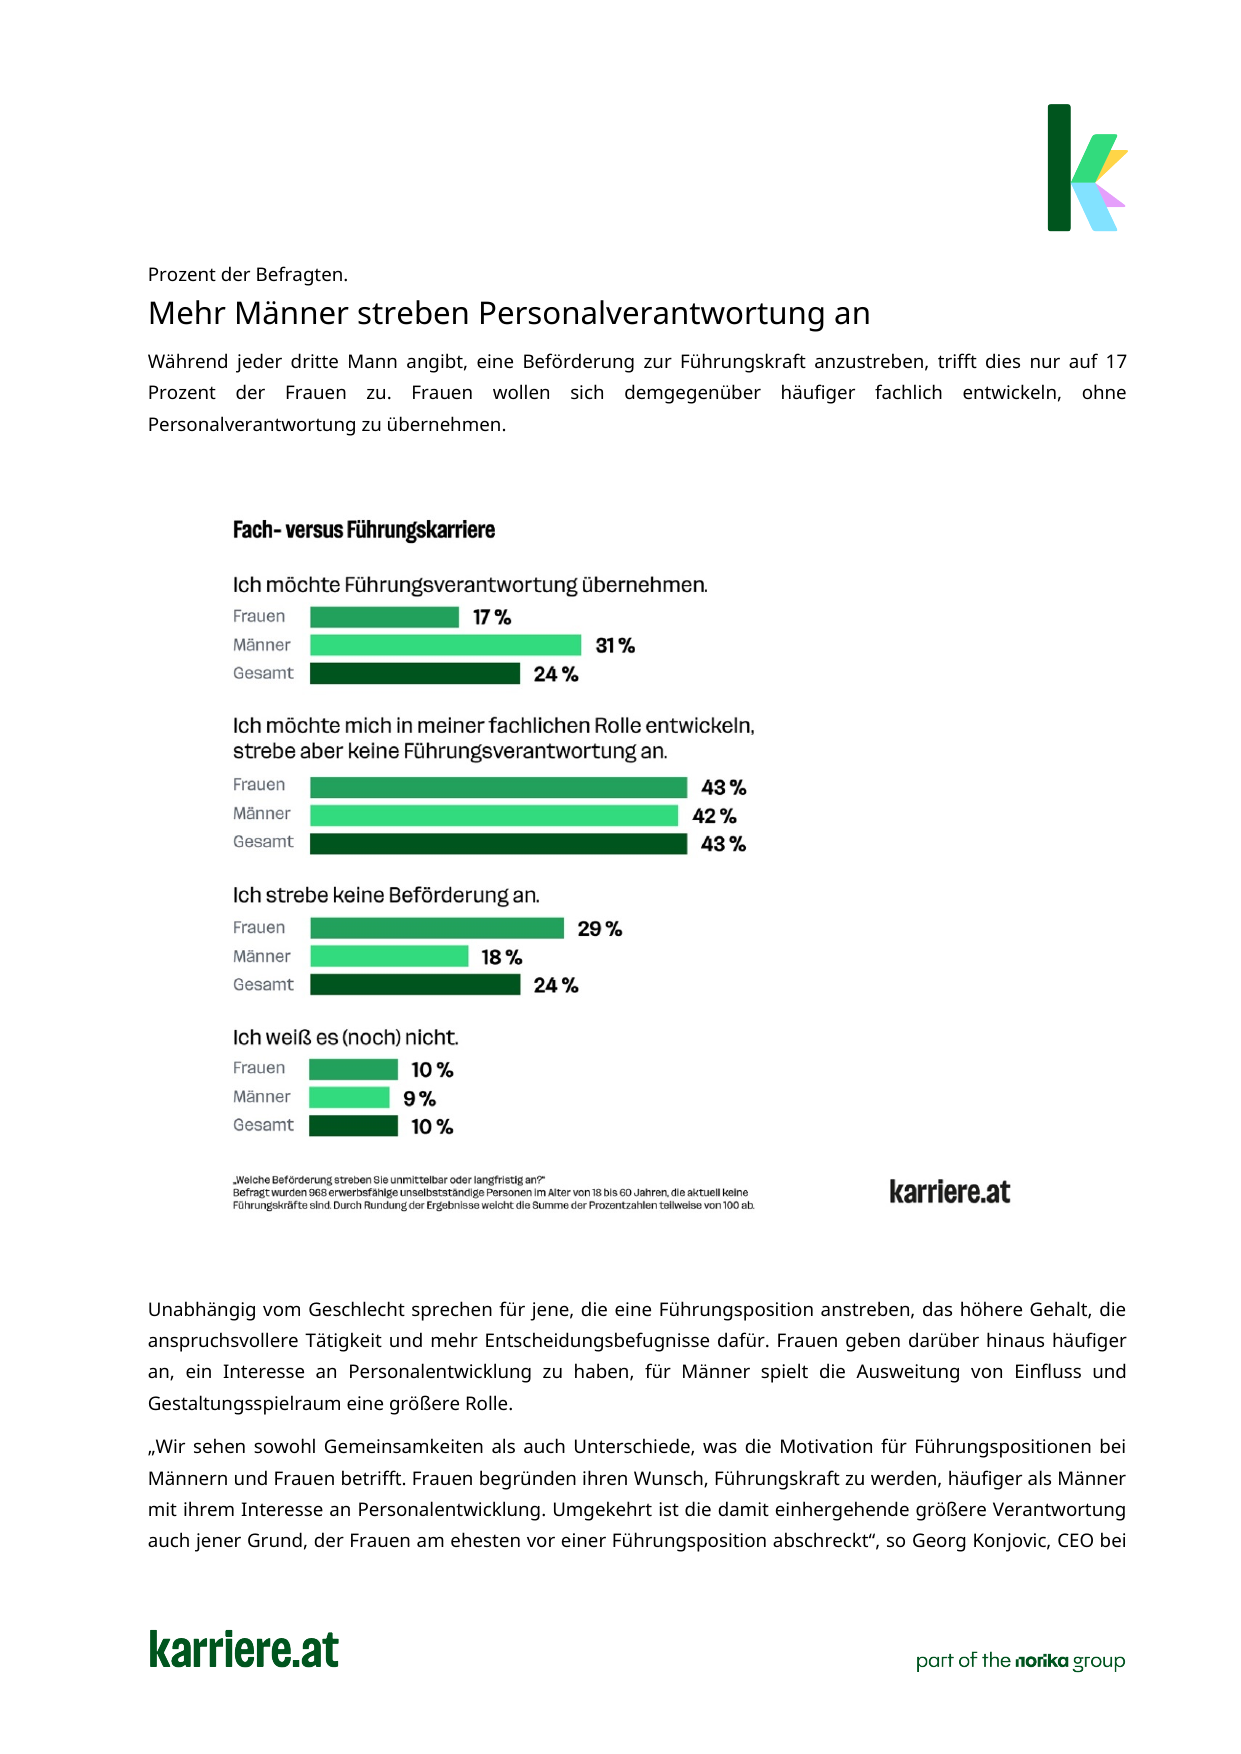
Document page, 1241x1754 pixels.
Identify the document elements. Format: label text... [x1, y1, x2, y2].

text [148, 1429, 1128, 1554]
text Unabhängig vom Geschlecht sprechen für jene, die eine Führungsposition anstreben, das höhere Gehalt, die anspruchsvollere Tätigkeit und mehr Entscheidungsbefugnisse dafür. Frauen geben darüber hinaus häufiger an, ein Interesse an Personalentwicklung zu haben, für Männer spielt die Ausweitung von Einfluss und Gestaltungsspielraum eine größere Rolle. [148, 1291, 1128, 1416]
text Während jeder dritte Mann angibt, eine Beförderung zur Führungskraft anzustreben, trifft dies nur auf 17 Prozent der Frauen zu. Frauen wollen sich demgegenüber häufiger fachlich entwickeln, ohne Personalverantwortung zu übernehmen. [148, 343, 1128, 437]
picture [2, 4, 1241, 1754]
text Mehr Männer streben Personalverantwortung an [148, 300, 1128, 331]
